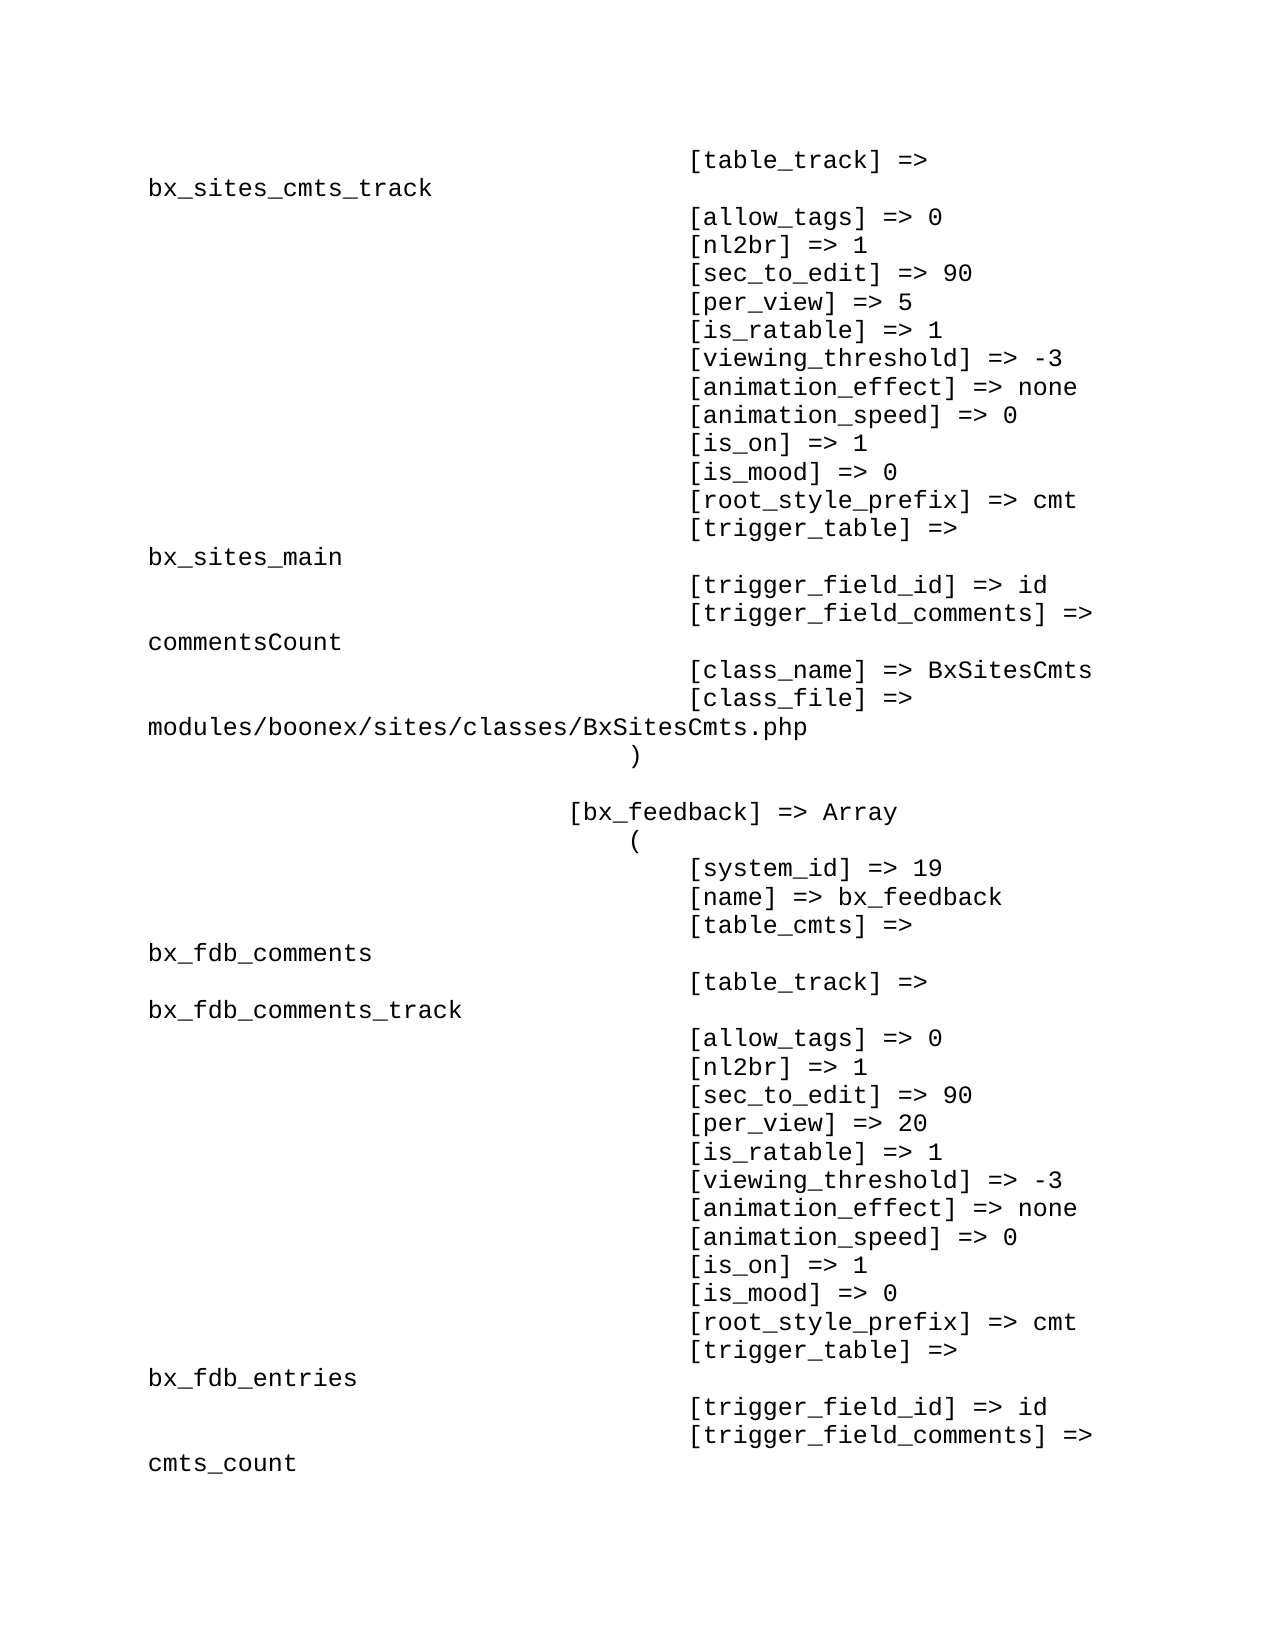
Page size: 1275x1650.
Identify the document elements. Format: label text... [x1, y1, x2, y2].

text [animation_effect] => none [148, 1196, 1127, 1224]
text [trigger_field_id] => id [148, 573, 1127, 601]
text [per_view] => 20 [148, 1111, 1127, 1139]
text [trigger_field_id] => id [148, 1394, 1127, 1423]
text [is_ratable] => 1 [148, 1139, 1127, 1168]
text [is_mood] => 0 [148, 459, 1127, 488]
text [table_track] => bx_sites_cmts_track [148, 148, 1127, 204]
text [system_id] => 19 [148, 856, 1127, 884]
text [is_on] => 1 [148, 431, 1127, 459]
text [viewing_threshold] => -3 [148, 1168, 1127, 1196]
text [sec_to_edit] => 90 [148, 261, 1127, 289]
text [nl2br] => 1 [148, 233, 1127, 261]
text [class_name] => BxSitesCmts [148, 658, 1127, 686]
text [viewing_threshold] => -3 [148, 346, 1127, 374]
text [trigger_field_comments] => commentsCount [148, 601, 1127, 658]
text [allow_tags] => 0 [148, 204, 1127, 233]
text [is_mood] => 0 [148, 1281, 1127, 1309]
text [trigger_table] => bx_fdb_entries [148, 1338, 1127, 1394]
text [root_style_prefix] => cmt [148, 488, 1127, 516]
text [animation_speed] => 0 [148, 1224, 1127, 1253]
text [name] => bx_feedback [148, 884, 1127, 913]
text [trigger_table] => bx_sites_main [148, 516, 1127, 573]
text [is_on] => 1 [148, 1253, 1127, 1281]
text [class_file] => modules/boonex/sites/classes/BxSitesCmts.php [148, 686, 1127, 743]
text [is_ratable] => 1 [148, 318, 1127, 346]
text [table_cmts] => bx_fdb_comments [148, 913, 1127, 969]
text [per_view] => 5 [148, 289, 1127, 318]
text ( [148, 828, 1127, 856]
text [animation_effect] => none [148, 374, 1127, 403]
text [animation_speed] => 0 [148, 403, 1127, 431]
text [nl2br] => 1 [148, 1054, 1127, 1083]
text [root_style_prefix] => cmt [148, 1309, 1127, 1338]
text [sec_to_edit] => 90 [148, 1083, 1127, 1111]
text [trigger_field_comments] => cmts_count [148, 1423, 1127, 1479]
text [table_track] => bx_fdb_comments_track [148, 969, 1127, 1026]
text [allow_tags] => 0 [148, 1026, 1127, 1054]
text ) [148, 743, 1127, 771]
text [bx_feedback] => Array [148, 799, 1127, 828]
